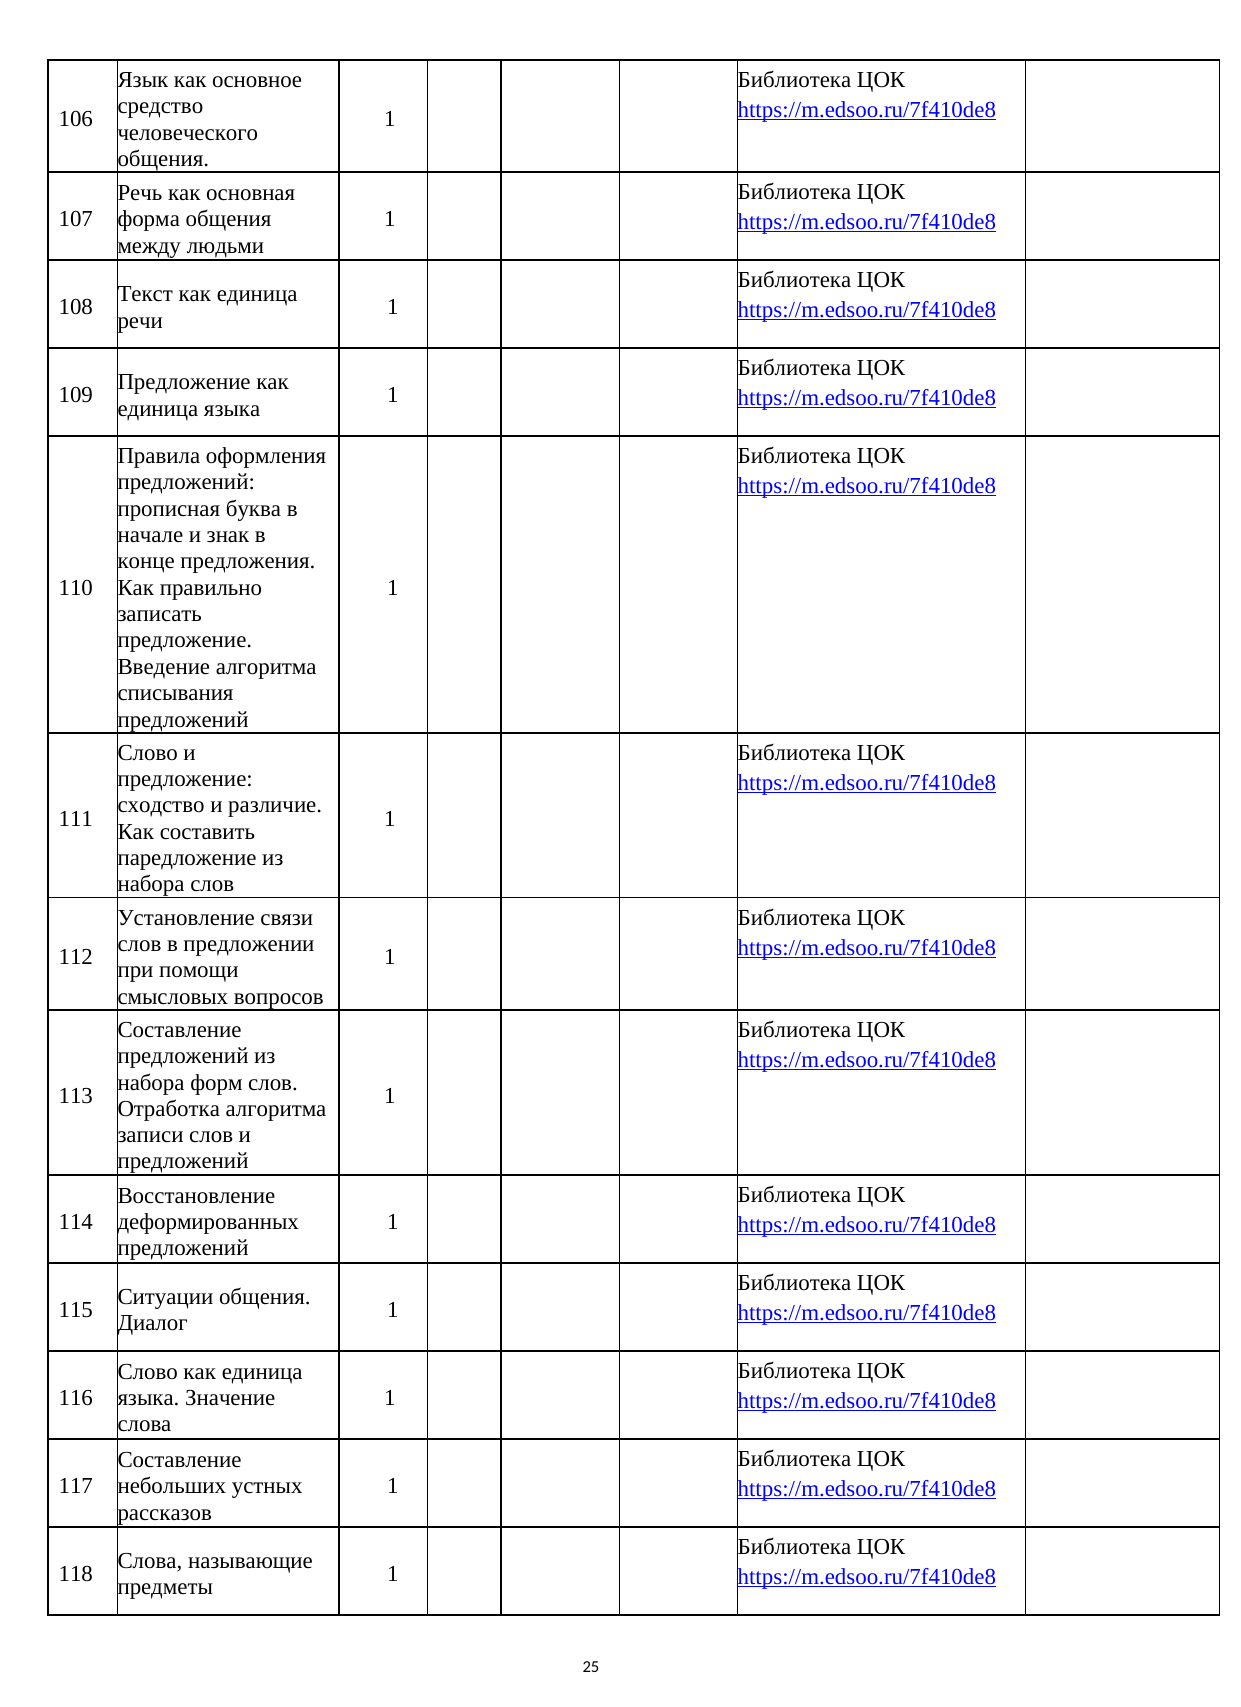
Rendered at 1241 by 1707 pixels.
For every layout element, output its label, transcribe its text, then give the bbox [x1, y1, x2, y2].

table_cell [620, 349, 737, 435]
table_cell [1026, 898, 1219, 1009]
table_cell [620, 1440, 737, 1526]
table_cell 1 [340, 734, 427, 897]
table_cell 108 [49, 261, 117, 347]
table_cell [1026, 1528, 1219, 1614]
table_cell Библиотека ЦОК https://m.edsoo.ru/7f410de8 [738, 261, 1025, 347]
table_cell [620, 898, 737, 1009]
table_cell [738, 173, 1025, 259]
table_cell 112 [49, 898, 117, 1009]
table_cell [620, 1176, 737, 1262]
table_cell [502, 734, 619, 897]
table_cell [502, 437, 619, 732]
table_cell [620, 173, 737, 259]
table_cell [738, 61, 1025, 171]
table_cell [428, 1011, 500, 1174]
table_cell [428, 1176, 500, 1262]
table_cell 1 [340, 261, 427, 347]
table_cell Составление небольших устных рассказов [118, 1440, 338, 1526]
table_cell [428, 349, 500, 435]
table_cell [1026, 437, 1219, 732]
table_cell [502, 1352, 619, 1438]
table_cell Слово как единица языка. Значение слова [118, 1352, 338, 1438]
table_cell [428, 1352, 500, 1438]
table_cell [738, 1440, 1025, 1526]
table_cell [502, 898, 619, 1009]
table_cell 114 [49, 1176, 117, 1262]
table_cell Речь как основная форма общения между людьми [118, 173, 338, 259]
table_cell Библиотека ЦОК https://m.edsoo.ru/7f410de8 [738, 1011, 1025, 1174]
table_cell Слова, называющие предметы [118, 1528, 338, 1614]
table_cell Предложение как единица языка [118, 349, 338, 435]
table_cell Библиотека ЦОК https://m.edsoo.ru/7f410de8 [738, 898, 1025, 1009]
table_cell [502, 61, 619, 171]
table_cell Библиотека ЦОК https://m.edsoo.ru/7f410de8 [738, 1264, 1025, 1350]
table_cell Библиотека ЦОК https://m.edsoo.ru/7f410de8 [738, 734, 1025, 897]
table_cell Библиотека ЦОК https://m.edsoo.ru/7f410de8 [738, 1352, 1025, 1438]
table_cell 106 [49, 61, 117, 171]
table_cell [1026, 173, 1219, 259]
table_cell [428, 1440, 500, 1526]
table_cell [428, 437, 500, 732]
table_cell [502, 349, 619, 435]
table_cell 1 [340, 1528, 427, 1614]
table_cell 1 [340, 1440, 427, 1526]
table_cell [502, 261, 619, 347]
table_cell [428, 734, 500, 897]
table_cell [1026, 734, 1219, 897]
table_cell Библиотека ЦОК https://m.edsoo.ru/7f410de8 [738, 437, 1025, 732]
table_cell [620, 437, 737, 732]
table_cell [502, 1011, 619, 1174]
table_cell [738, 1528, 1025, 1614]
table_cell [1026, 1264, 1219, 1350]
table_cell Правила оформления предложений: прописная буква в начале и знак в конце предложения. Как правильно записать предложение. Введение алгоритма списывания предложений [118, 437, 338, 732]
table_cell [1026, 1440, 1219, 1526]
table_cell 1 [340, 1352, 427, 1438]
table_cell [1026, 261, 1219, 347]
table_cell [428, 898, 500, 1009]
table_cell [502, 1528, 619, 1614]
table_cell [502, 1264, 619, 1350]
table_cell Составление предложений из набора форм слов. Отработка алгоритма записи слов и предложений [118, 1011, 338, 1174]
table_cell 1 [340, 1011, 427, 1174]
table_cell [428, 1528, 500, 1614]
table_cell 117 [49, 1440, 117, 1526]
table_cell [428, 61, 500, 171]
table_cell [1026, 61, 1219, 171]
table_cell 116 [49, 1352, 117, 1438]
table_cell [502, 173, 619, 259]
table_cell [502, 1176, 619, 1262]
table_cell Установление связи слов в предложении при помощи смысловых вопросов [118, 898, 338, 1009]
table_cell 1 [340, 61, 427, 171]
table_cell 1 [340, 173, 427, 259]
table_cell Текст как единица речи [118, 261, 338, 347]
table_cell Слово и предложение: сходство и различие. Как составить паредложение из набора слов [118, 734, 338, 897]
table_cell [428, 1264, 500, 1350]
table_cell 113 [49, 1011, 117, 1174]
table_cell [1026, 349, 1219, 435]
table_cell [1026, 1011, 1219, 1174]
table_cell [620, 1352, 737, 1438]
table_cell 111 [49, 734, 117, 897]
table_cell [1026, 1176, 1219, 1262]
table_cell Ситуации общения. Диалог [118, 1264, 338, 1350]
table_cell Библиотека ЦОК https://m.edsoo.ru/7f410de8 [738, 1176, 1025, 1262]
table_cell [620, 61, 737, 171]
table_cell 115 [49, 1264, 117, 1350]
table_cell [620, 734, 737, 897]
table_cell 107 [49, 173, 117, 259]
table_cell 1 [340, 898, 427, 1009]
table_cell [620, 1264, 737, 1350]
table_cell Язык как основное средство человеческого общения. [118, 61, 338, 171]
table_cell 1 [340, 437, 427, 732]
table_cell [1026, 1352, 1219, 1438]
table_cell 109 [49, 349, 117, 435]
table_cell [620, 1528, 737, 1614]
table_cell 1 [340, 349, 427, 435]
table_cell 118 [49, 1528, 117, 1614]
table_cell Восстановление деформированных предложений [118, 1176, 338, 1262]
table_cell 1 [340, 1176, 427, 1262]
table_cell 1 [340, 1264, 427, 1350]
table_cell 110 [49, 437, 117, 732]
table_cell [502, 1440, 619, 1526]
table_cell [620, 261, 737, 347]
table_cell [428, 173, 500, 259]
table_cell [428, 261, 500, 347]
table_cell [620, 1011, 737, 1174]
table_cell Библиотека ЦОК https://m.edsoo.ru/7f410de8 [738, 349, 1025, 435]
